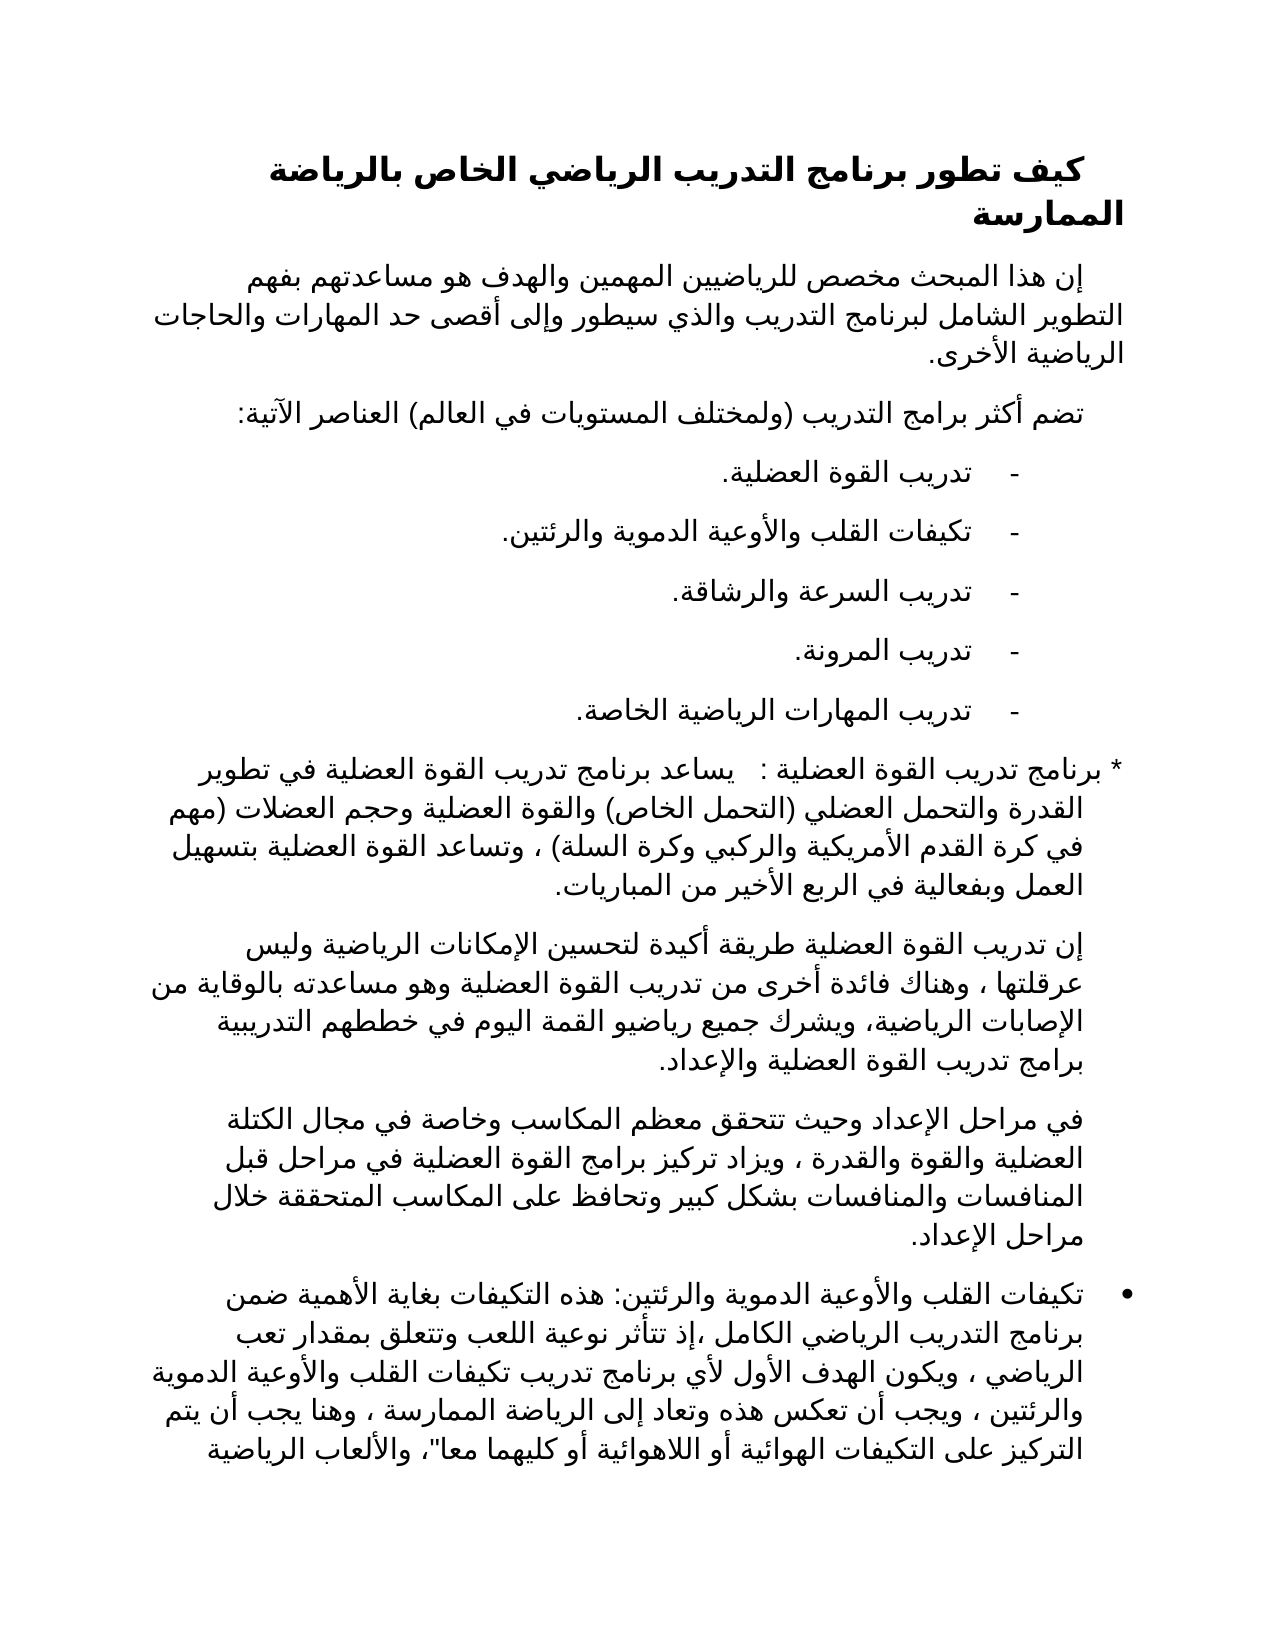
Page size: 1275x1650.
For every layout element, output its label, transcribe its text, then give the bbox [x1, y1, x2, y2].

text في مراحل الإعداد وحيث تتحقق معظم المكاسب وخاصة في مجال الكتلة العضلية والقوة والقدرة ، ويزاد تركيز برامج القوة العضلية في مراحل قبل المنافسات والمنافسات بشكل كبير وتحافظ على المكاسب المتحققة خلال مراحل الإعداد. [150, 1102, 1085, 1252]
text كيف تطور برنامج التدريب الرياضي الخاص بالرياضة الممارسة [150, 150, 1125, 233]
text إن تدريب القوة العضلية طريقة أكيدة لتحسين الإمكانات الرياضية وليس عرقلتها ، وهناك فائدة أخرى من تدريب القوة العضلية وهو مساعدته بالوقاية من الإصابات الرياضية، ويشرك جميع رياضيو القمة اليوم في خططهم التدريبية برامج تدريب القوة العضلية والإعداد. [150, 927, 1085, 1077]
list تدريب المرونة. [150, 633, 1010, 667]
text * برنامج تدريب القوة العضلية : يساعد برنامج تدريب القوة العضلية في تطوير القدرة والتحمل العضلي (التحمل الخاص) والقوة العضلية وحجم العضلات (مهم في كرة القدم الأمريكية والركبي وكرة السلة) ، وتساعد القوة العضلية بتسهيل العمل وبفعالية في الربع الأخير من المباريات. [150, 752, 1122, 902]
list تدريب المهارات الرياضية الخاصة. [150, 693, 1010, 727]
list تدريب القوة العضلية. [150, 455, 1010, 489]
text تضم أكثر برامج التدريب (ولمختلف المستويات في العالم) العناصر الآتية: [150, 396, 1125, 429]
list تكيفات القلب والأوعية الدموية والرئتين. [150, 514, 1010, 548]
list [150, 1277, 1122, 1465]
list تدريب السرعة والرشاقة. [150, 574, 1010, 608]
text إن هذا المبحث مخصص للرياضيين المهمين والهدف هو مساعدتهم بفهم التطوير الشامل لبرنامج التدريب والذي سيطور وإلى أقصى حد المهارات والحاجات الرياضية الأخرى. [150, 259, 1125, 370]
